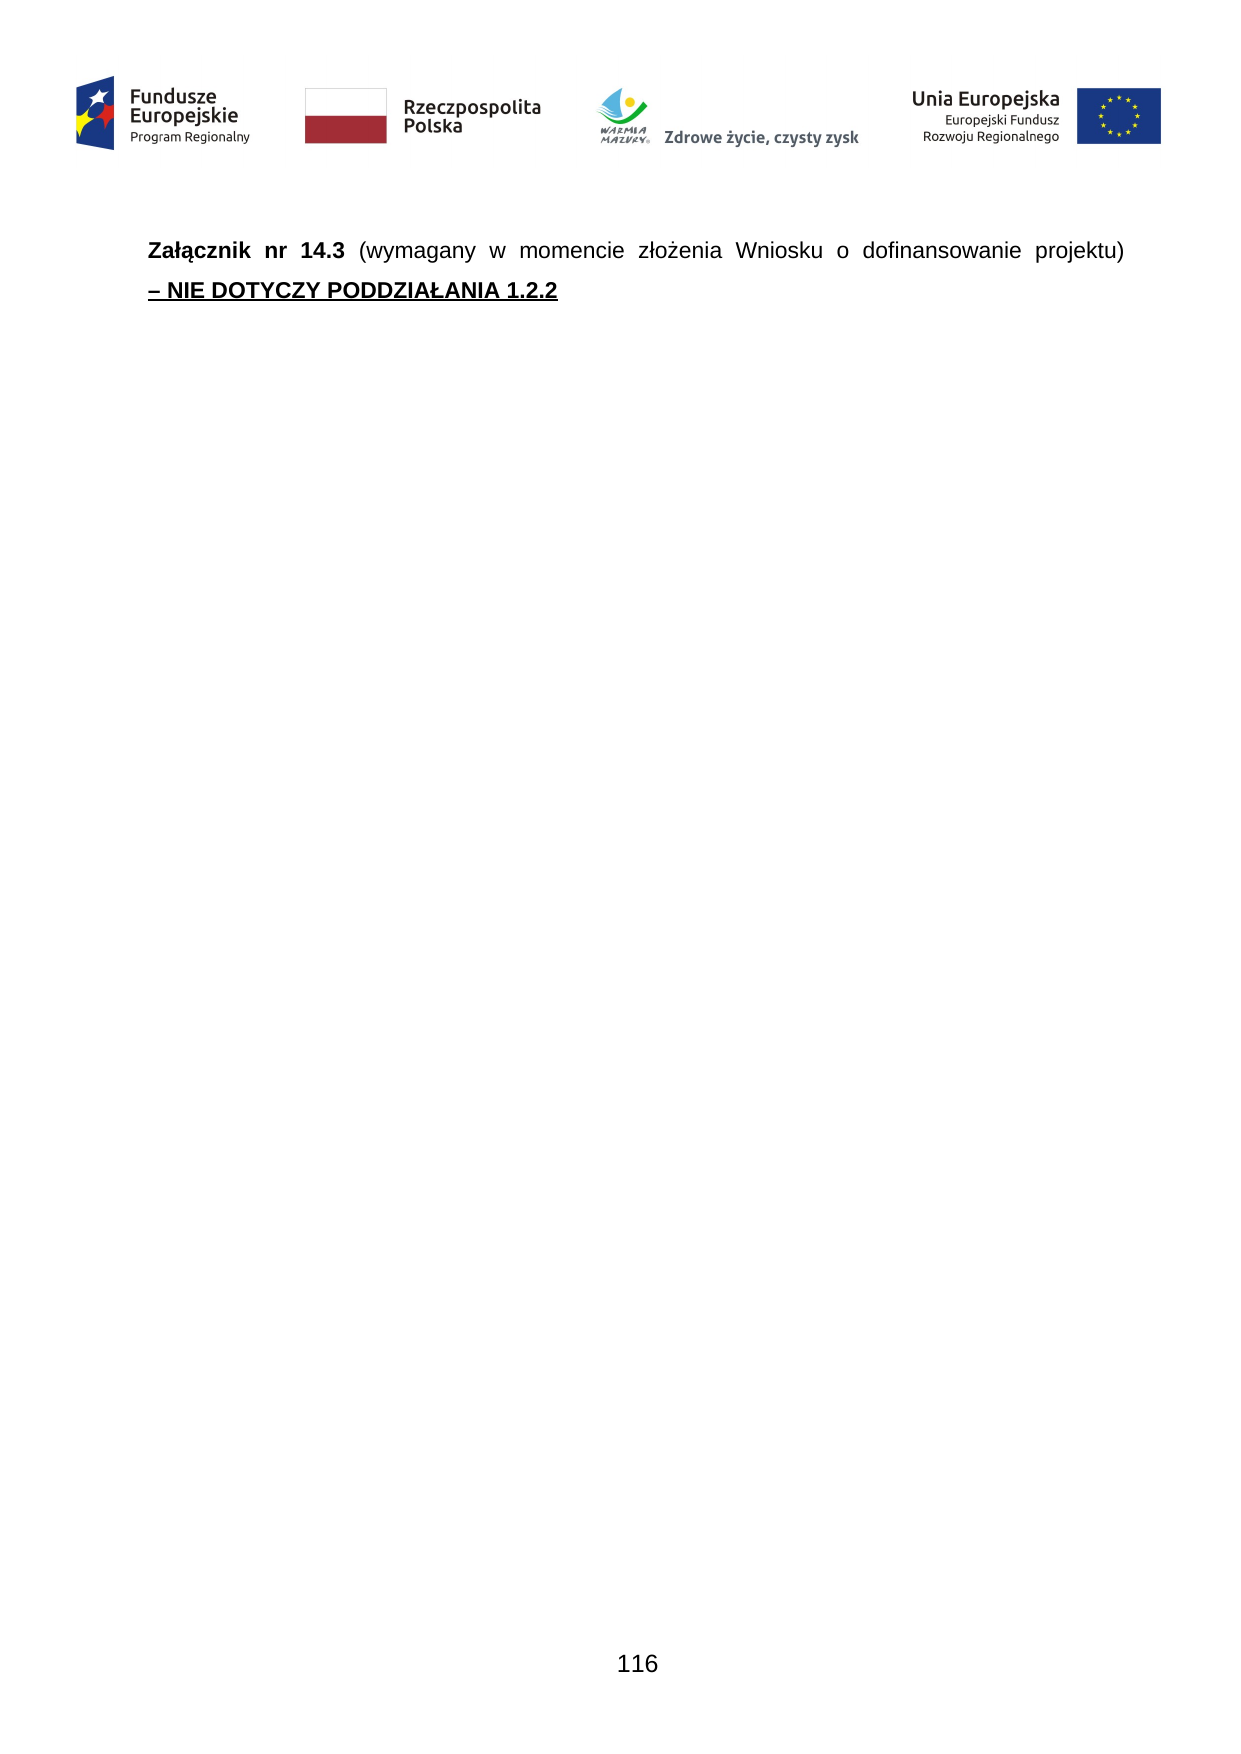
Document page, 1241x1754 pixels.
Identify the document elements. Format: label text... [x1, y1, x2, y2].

subtitle Załącznik nr 14.3 (wymagany w momencie złożenia Wniosku o dofinansowanie projektu) – NIE DOTYCZY PODDZIAŁANIA 1.2.2 [148, 173, 1125, 303]
picture [35, 55, 1198, 168]
